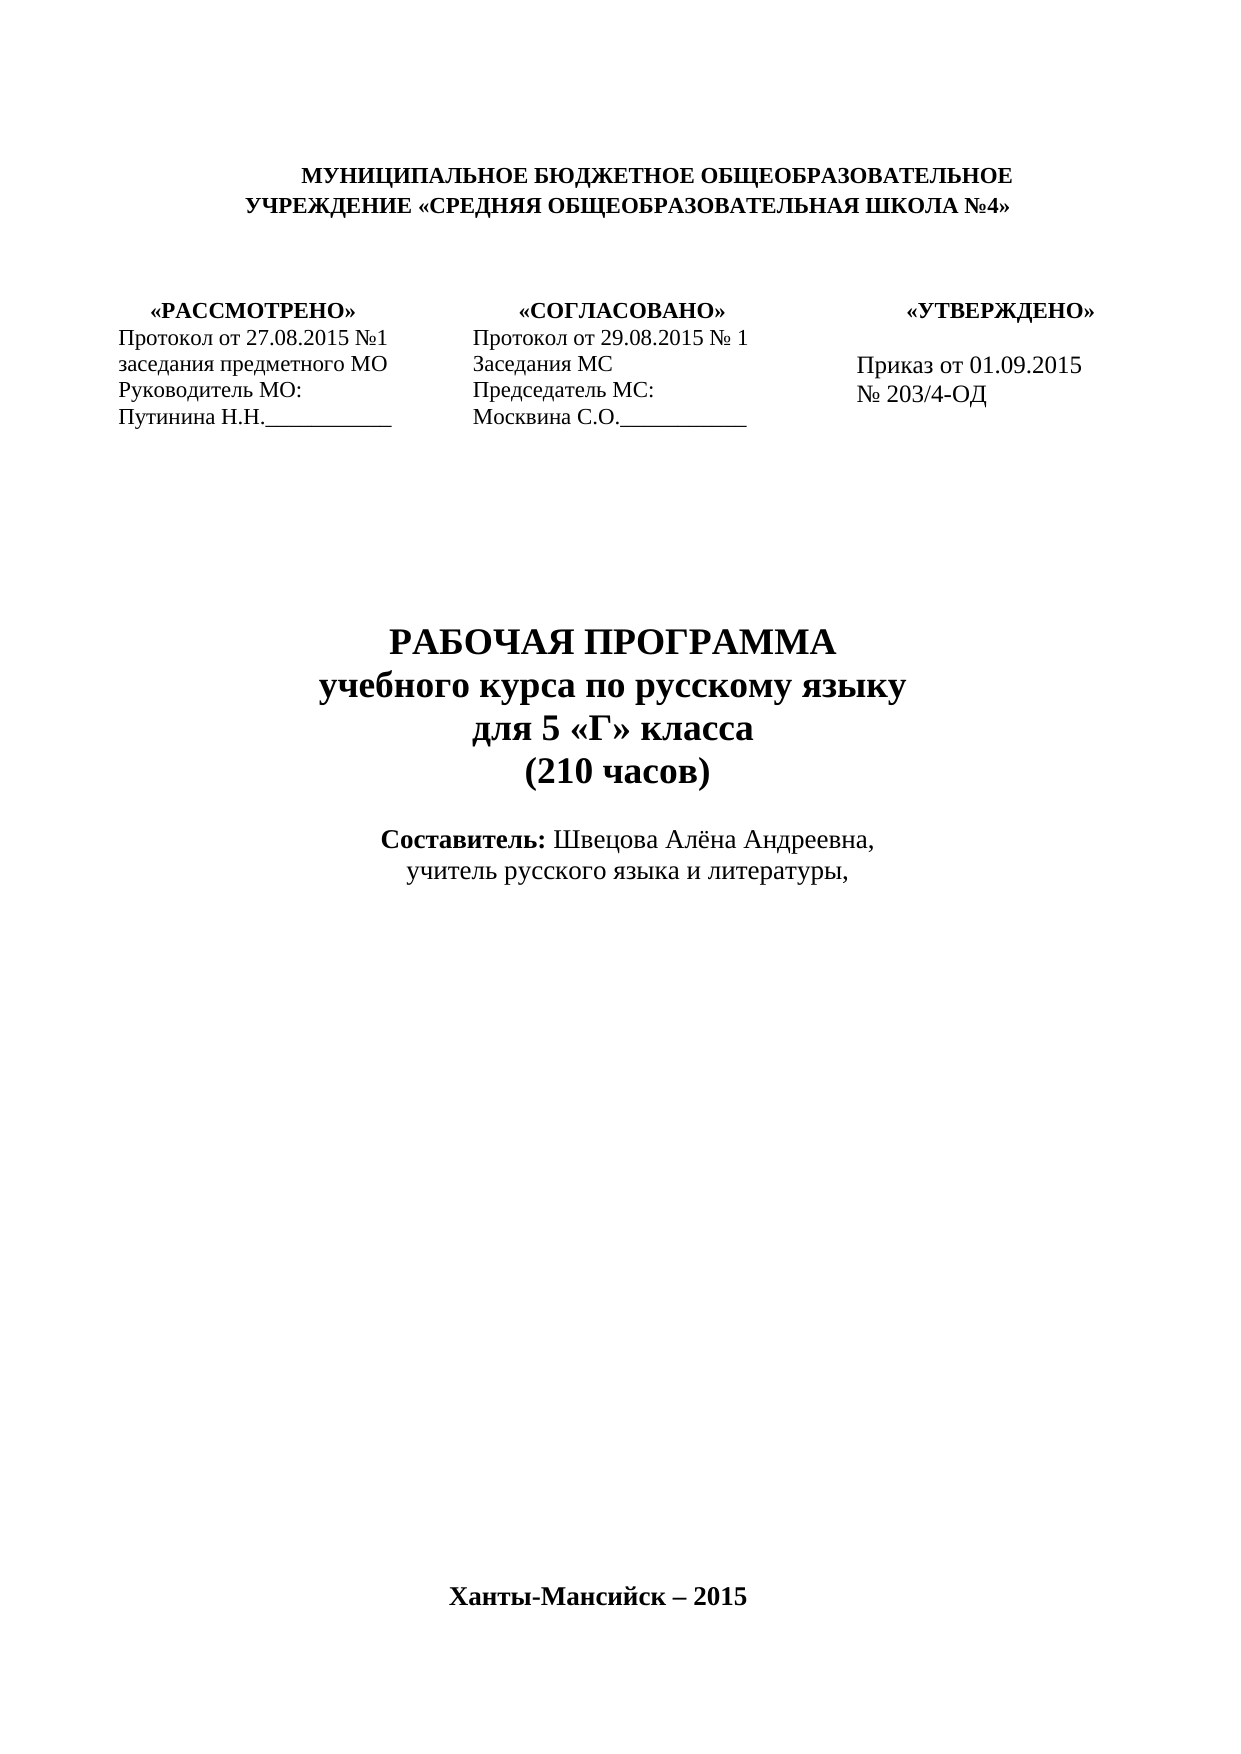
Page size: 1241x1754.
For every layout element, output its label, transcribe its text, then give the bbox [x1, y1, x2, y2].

text (210 часов) [177, 749, 989, 792]
table_header «УТВЕРЖДЕНО» Приказ от 01.09.2015 № 203/4-ОД [845, 297, 1240, 458]
text Ханты-Мансийск – 2015 [369, 1581, 782, 1612]
text Составитель: Швецова Алёна Андреевна, [177, 823, 989, 854]
text РАБОЧАЯ ПРОГРАММА [177, 619, 989, 662]
table_header «РАССМОТРЕНО» Протокол от 27.08.2015 №1 заседания предметного МО Руководитель МО: Путинина Н.Н.___________ [107, 297, 461, 458]
text для 5 «Г» класса [177, 706, 989, 749]
table_header «СОГЛАСОВАНО» Протокол от 29.08.2015 № 1 Заседания МС Председатель МС: Москвина С.О.___________ [461, 297, 845, 458]
text учитель русского языка и литературы, [177, 854, 989, 885]
text учебного курса по русскому языку [177, 662, 989, 706]
text МУНИЦИПАЛЬНОЕ БЮДЖЕТНОЕ ОБЩЕОБРАЗОВАТЕЛЬНОЕ УЧРЕЖДЕНИЕ «СРЕДНЯЯ ОБЩЕОБРАЗОВАТЕЛЬНАЯ ШКОЛА №4» [236, 162, 1019, 219]
